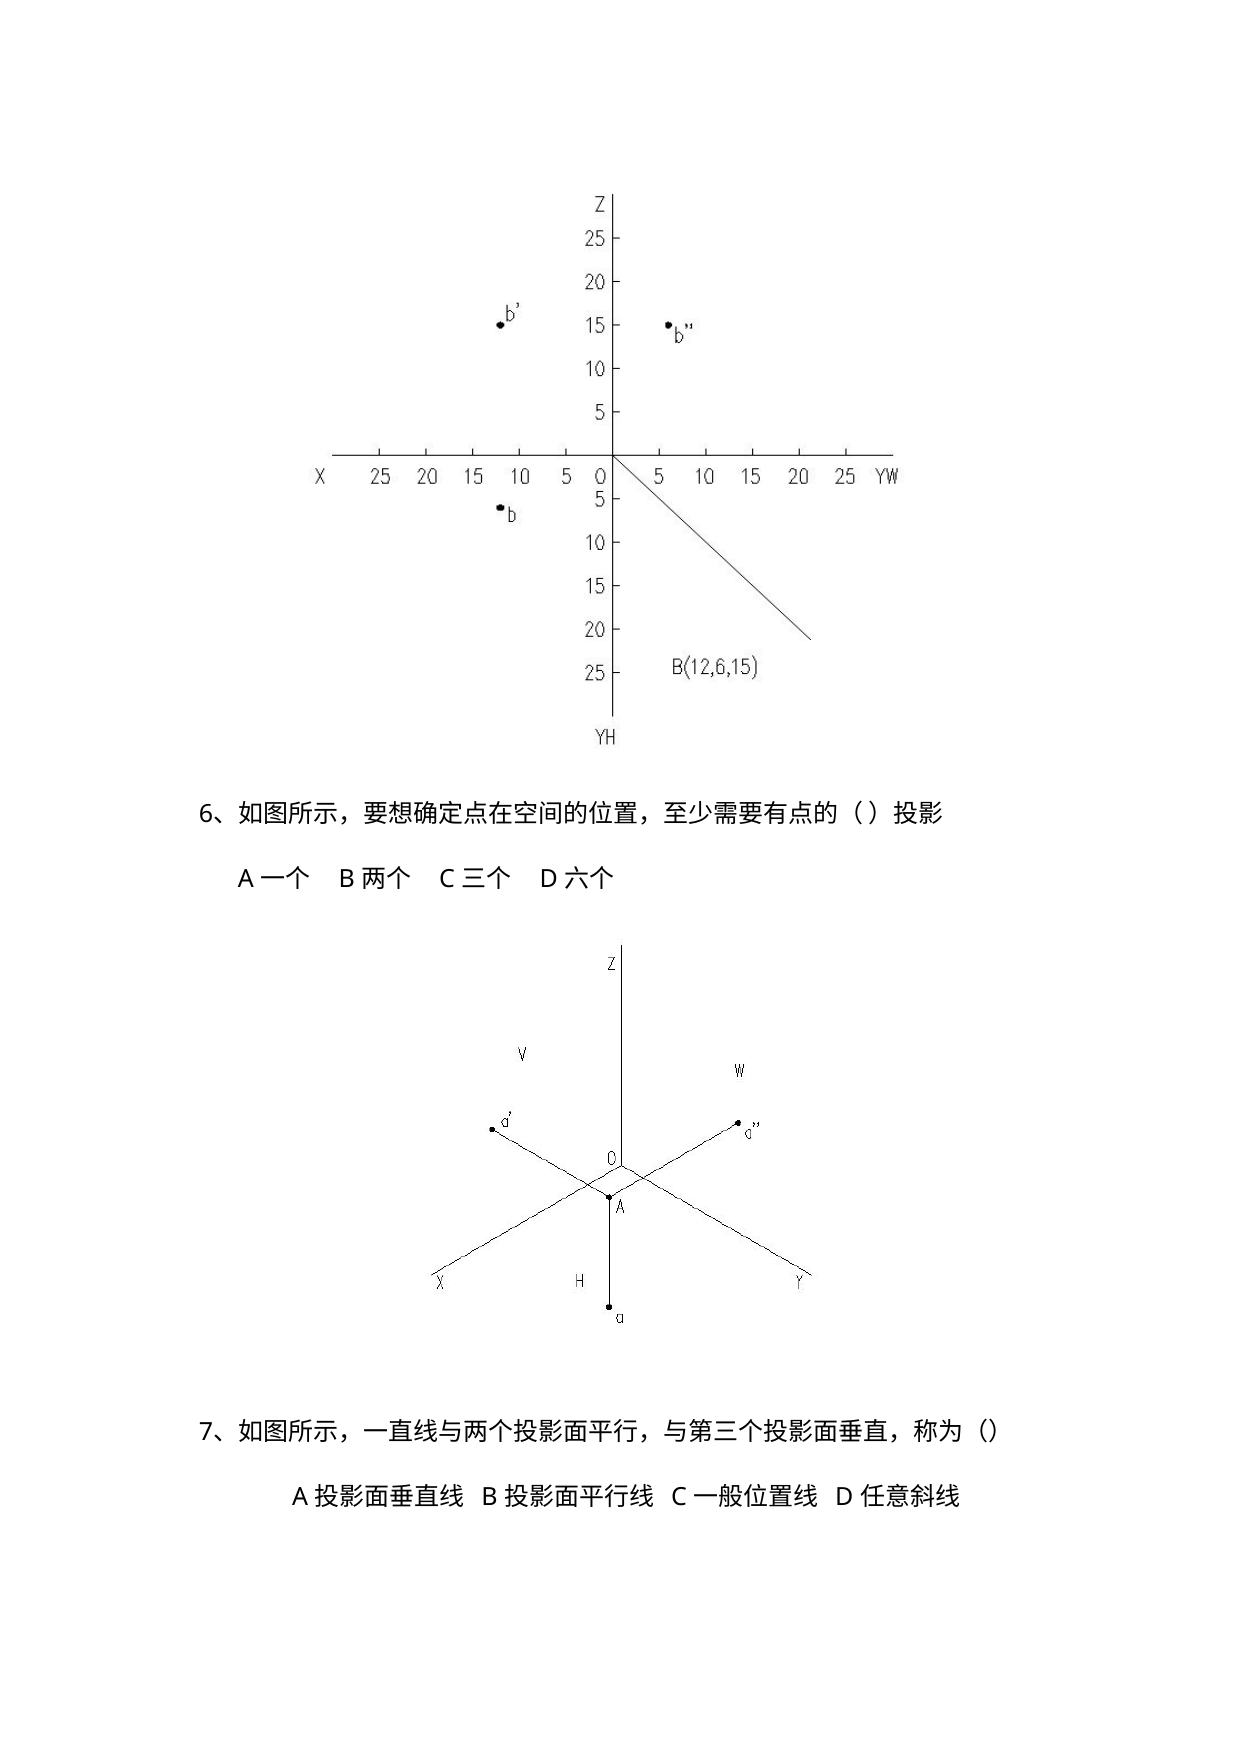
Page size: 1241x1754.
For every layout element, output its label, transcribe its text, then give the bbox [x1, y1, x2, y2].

text 6、如图所示，要想确定点在空间的位置，至少需要有点的（ ）投影 [199, 779, 1053, 844]
text A 投影面垂直线 B 投影面平行线 C 一般位置线 D 任意斜线 [199, 1462, 1053, 1527]
text A 一个 B 两个 C 三个 D 六个 [199, 844, 1053, 909]
picture [354, 909, 886, 1372]
text 7、如图所示，一直线与两个投影面平行，与第三个投影面垂直，称为（） [199, 1397, 1053, 1462]
picture [291, 161, 961, 761]
